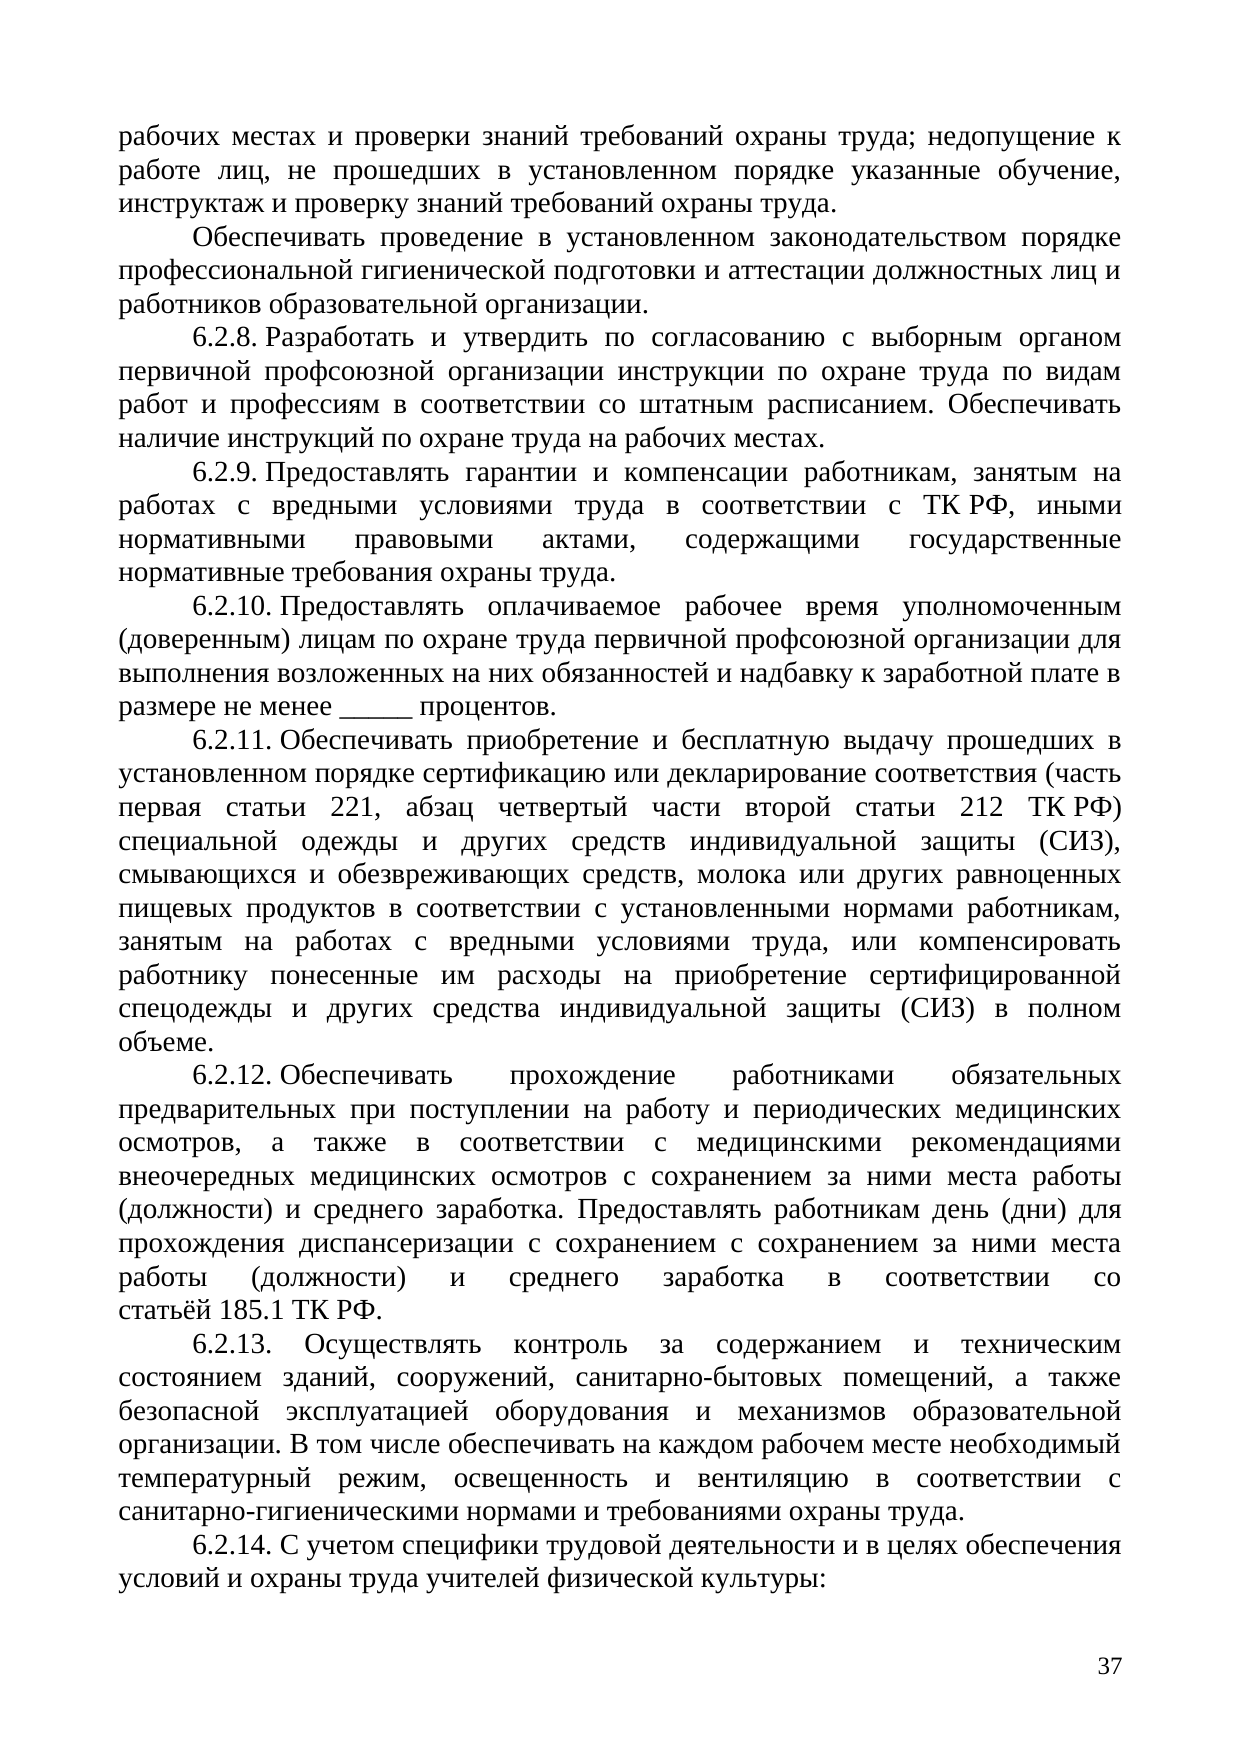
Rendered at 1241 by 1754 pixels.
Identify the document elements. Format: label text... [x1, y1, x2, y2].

text 6.2.14. С учетом специфики трудовой деятельности и в целях обеспечения условий и охраны труда учителей физической культуры: [118, 1527, 1122, 1594]
text 6.2.9. Предоставлять гарантии и компенсации работникам, занятым на работах с вредными условиями труда в соответствии с ТК РФ, иными нормативными правовыми актами, содержащими государственные нормативные требования охраны труда. [118, 454, 1122, 588]
text 6.2.12. Обеспечивать прохождение работниками обязательных предварительных при поступлении на работу и периодических медицинских осмотров, а также в соответствии с медицинскими рекомендациями внеочередных медицинских осмотров с сохранением за ними места работы (должности) и среднего заработка. Предоставлять работникам день (дни) для прохождения диспансеризации с сохранением с сохранением за ними места работы (должности) и среднего заработка в соответствии со статьёй 185.1 ТК РФ. [118, 1057, 1122, 1326]
text 6.2.13. Осуществлять контроль за содержанием и техническим состоянием зданий, сооружений, санитарно-бытовых помещений, а также безопасной эксплуатацией оборудования и механизмов образовательной организации. В том числе обеспечивать на каждом рабочем месте необходимый температурный режим, освещенность и вентиляцию в соответствии с санитарно-гигиеническими нормами и требованиями охраны труда. [118, 1326, 1122, 1527]
text 6.2.8. Разработать и утвердить по согласованию с выборным органом первичной профсоюзной организации инструкции по охране труда по видам работ и профессиям в соответствии со штатным расписанием. Обеспечивать наличие инструкций по охране труда на рабочих местах. [118, 319, 1122, 454]
text Обеспечивать проведение в установленном законодательством порядке профессиональной гигиенической подготовки и аттестации должностных лиц и работников образовательной организации. [118, 219, 1122, 319]
text 6.2.10. Предоставлять оплачиваемое рабочее время уполномоченным (доверенным) лицам по охране труда первичной профсоюзной организации для выполнения возложенных на них обязанностей и надбавку к заработной плате в размере не менее _____ процентов. [118, 588, 1122, 722]
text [118, 118, 1122, 219]
text 6.2.11. Обеспечивать приобретение и бесплатную выдачу прошедших в установленном порядке сертификацию или декларирование соответствия (часть первая статьи 221, абзац четвертый части второй статьи 212 ТК РФ) специальной одежды и других средств индивидуальной защиты (СИЗ), смывающихся и обезвреживающих средств, молока или других равноценных пищевых продуктов в соответствии с установленными нормами работникам, занятым на работах с вредными условиями труда, или компенсировать работнику понесенные им расходы на приобретение сертифицированной спецодежды и других средства индивидуальной защиты (СИЗ) в полном объеме. [118, 722, 1122, 1057]
